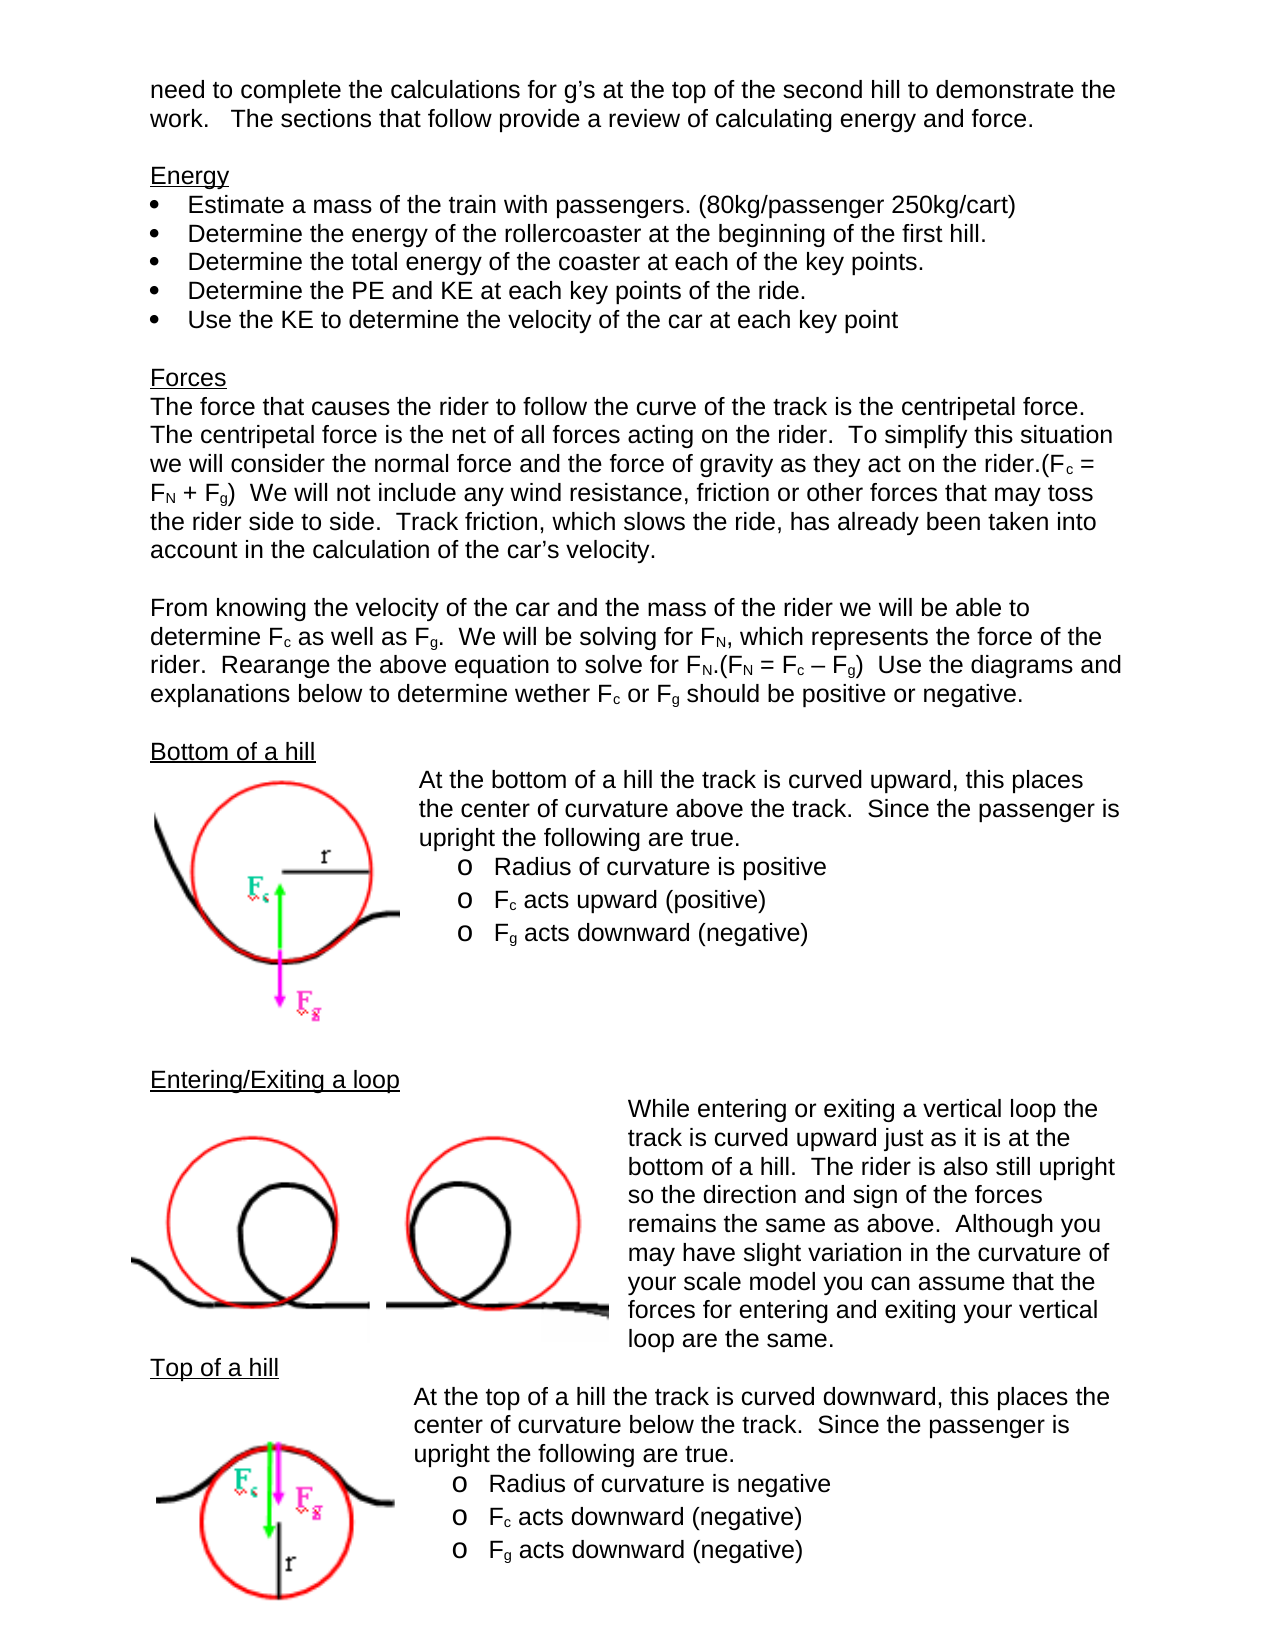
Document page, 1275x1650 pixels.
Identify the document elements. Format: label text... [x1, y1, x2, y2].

list Determine the total energy of the coaster at each of the key points. [150, 247, 1125, 276]
picture [386, 1115, 609, 1342]
list Use the KE to determine the velocity of the car at each key point [150, 305, 1125, 334]
picture [156, 1385, 395, 1627]
list Radius of curvature is negative [395, 1468, 1125, 1501]
list Fg acts downward (negative) [395, 1534, 1125, 1567]
text At the top of a hill the track is curved downward, this places the center of curvature below the track. Since the passenger is upright the following are true. [150, 1382, 1125, 1468]
text The force that causes the rider to follow the curve of the track is the centripetal force. The centripetal force is the net of all forces acting on the rider. To simplify this situation we will consider the normal force and the force of gravity as they act on the rider.(Fc = FN + Fg) We will not include any wind resistance, friction or other forces that may toss the rider side to side. Track friction, which slows the ride, has already been taken into account in the calculation of the car’s velocity. [150, 391, 1125, 564]
text Bottom of a hill [150, 736, 1125, 765]
list Fc acts downward (negative) [395, 1501, 1125, 1534]
list Determine the energy of the rollercoaster at the beginning of the first hill. [150, 218, 1125, 247]
list Fg acts downward (negative) [400, 917, 1125, 951]
text Forces [150, 363, 1125, 391]
picture [154, 766, 400, 1029]
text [150, 75, 1125, 132]
list Radius of curvature is positive [400, 851, 1125, 884]
text From knowing the velocity of the car and the mass of the rider we will be able to determine Fc as well as Fg. We will be solving for FN, which represents the force of the rider. Rearange the above equation to solve for FN.(FN = Fc – Fg) Use the diagrams and explanations below to determine wether Fc or Fg should be positive or negative. [150, 593, 1125, 708]
list Estimate a mass of the train with passengers. (80kg/passenger 250kg/cart) [150, 190, 1125, 218]
text Top of a hill [150, 1353, 1125, 1382]
text Energy [150, 161, 1125, 190]
list Fc acts upward (positive) [400, 884, 1125, 917]
picture [131, 1100, 370, 1343]
text Entering/Exiting a loop [150, 1066, 1125, 1094]
list Determine the PE and KE at each key points of the ride. [150, 276, 1125, 305]
text At the bottom of a hill the track is curved upward, this places the center of curvature above the track. Since the passenger is upright the following are true. [150, 765, 1125, 851]
